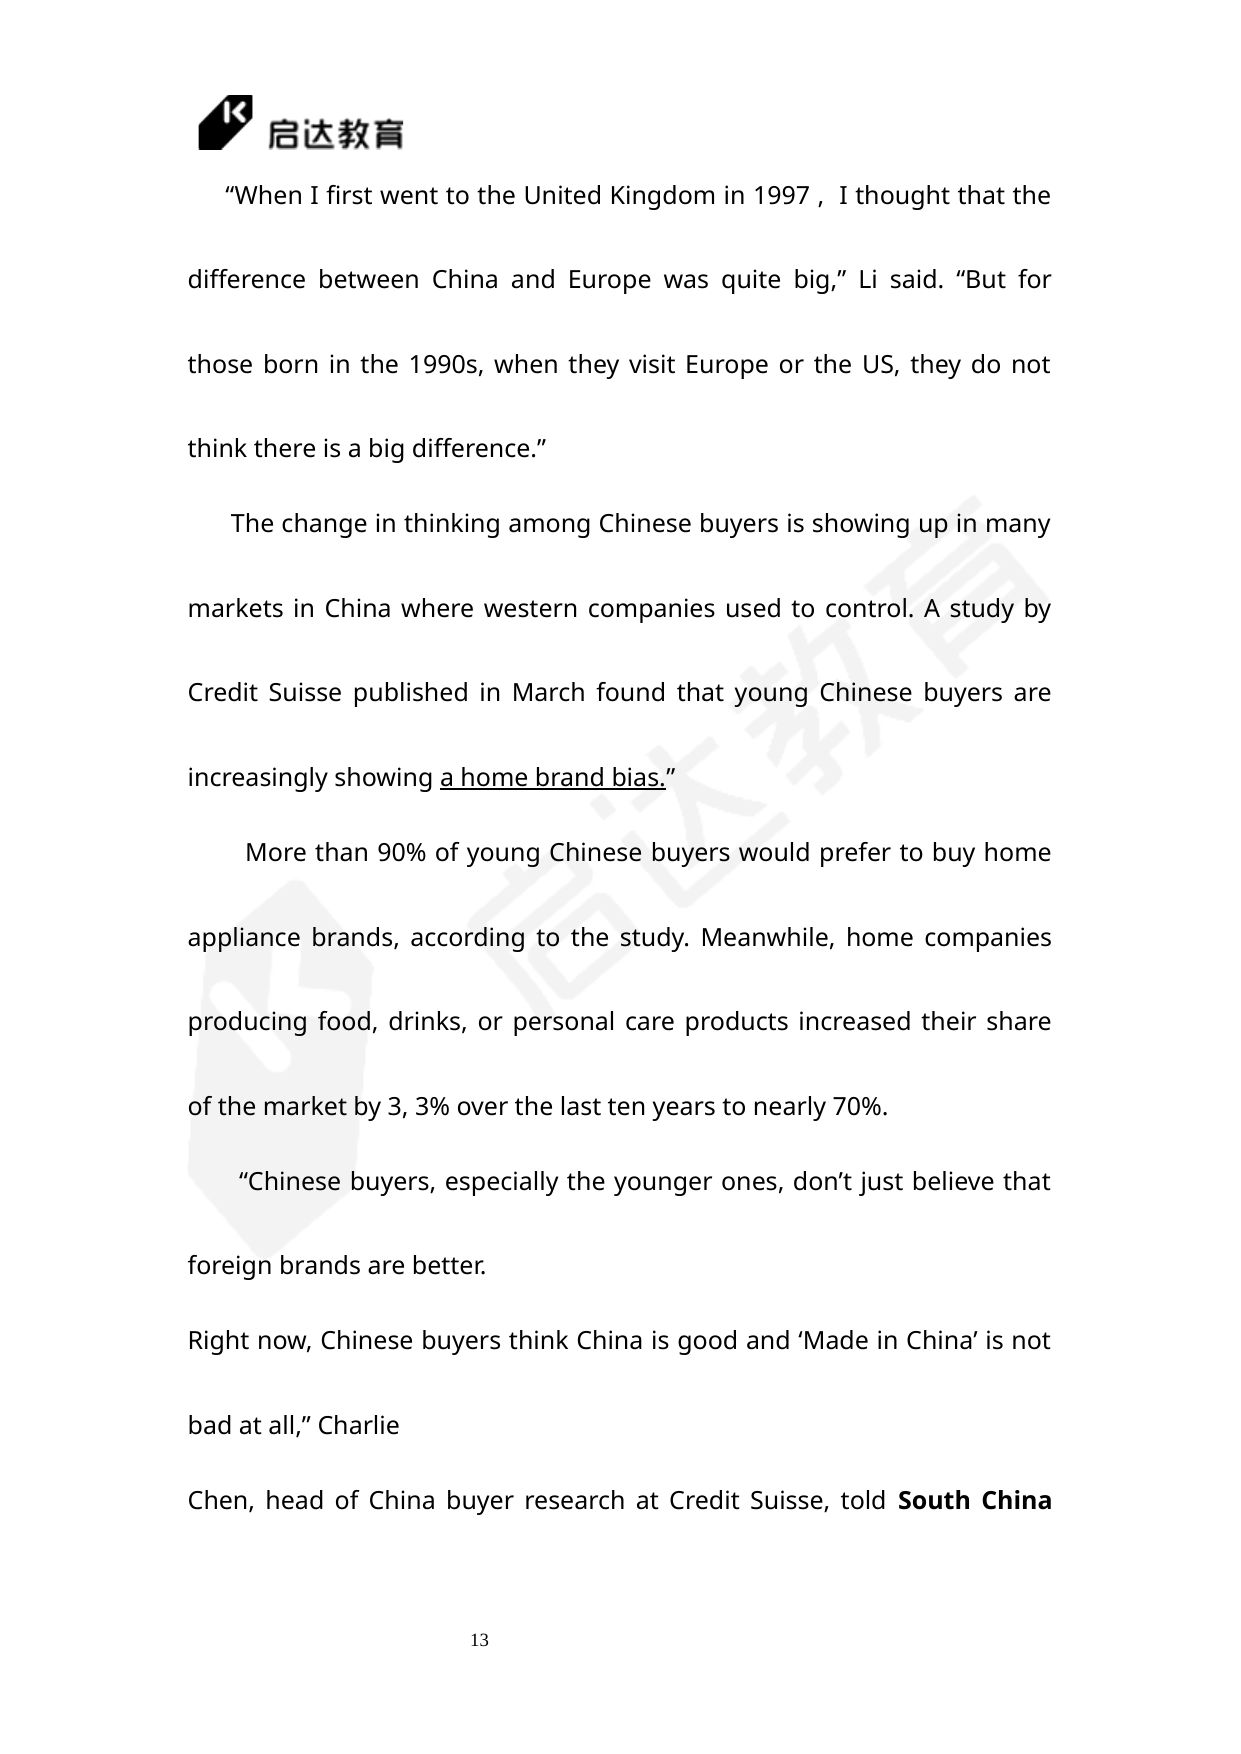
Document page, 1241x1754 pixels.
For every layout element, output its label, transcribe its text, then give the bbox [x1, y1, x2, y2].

text The change in thinking among Chinese buyers is showing up in many markets in China where western companies used to control. A study by Credit Suisse published in March found that young Chinese buyers are increasingly showing a home brand bias.” [187, 491, 1053, 809]
text Chen, head of China buyer research at Credit Suisse, told South China Morning Post in March. [187, 1467, 1053, 1532]
text Right now, Chinese buyers think China is good and ‘Made in China’ is not bad at all,” Charlie [187, 1308, 1053, 1457]
picture [198, 95, 404, 150]
text “When I first went to the United Kingdom in 1997 , I thought that the difference between China and Europe was quite big,” Li said. “But for those born in the 1990s, when they visit Europe or the US, they do not think there is a big difference.” [187, 162, 1053, 480]
text “Chinese buyers, especially the younger ones, don’t just believe that foreign brands are better. [187, 1148, 1053, 1297]
text More than 90% of young Chinese buyers would prefer to buy home appliance brands, according to the study. Meanwhile, home companies producing food, drinks, or personal care products increased their share of the market by 3, 3% over the last ten years to nearly 70%. [187, 819, 1053, 1138]
